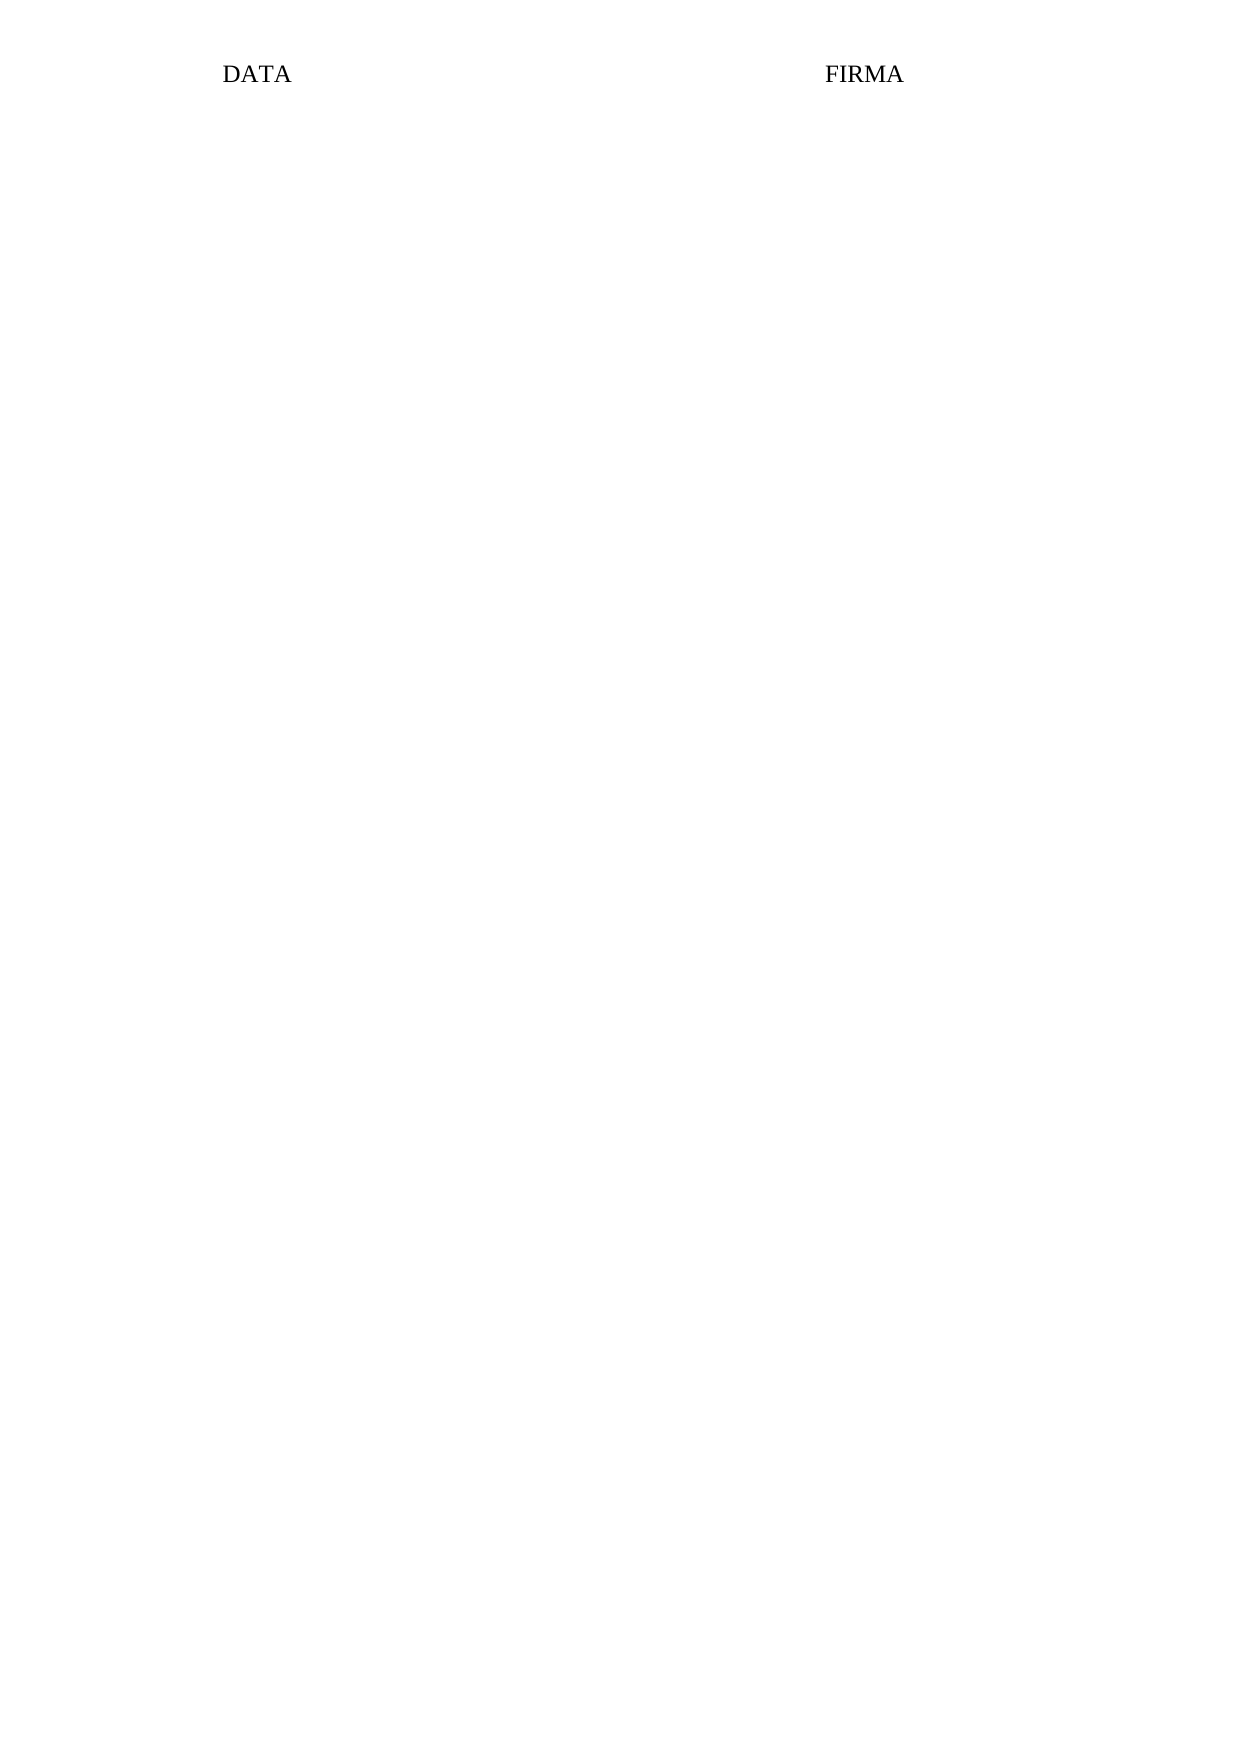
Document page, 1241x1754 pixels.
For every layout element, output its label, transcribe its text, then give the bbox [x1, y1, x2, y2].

text DATA FIRMA [163, 59, 1165, 88]
